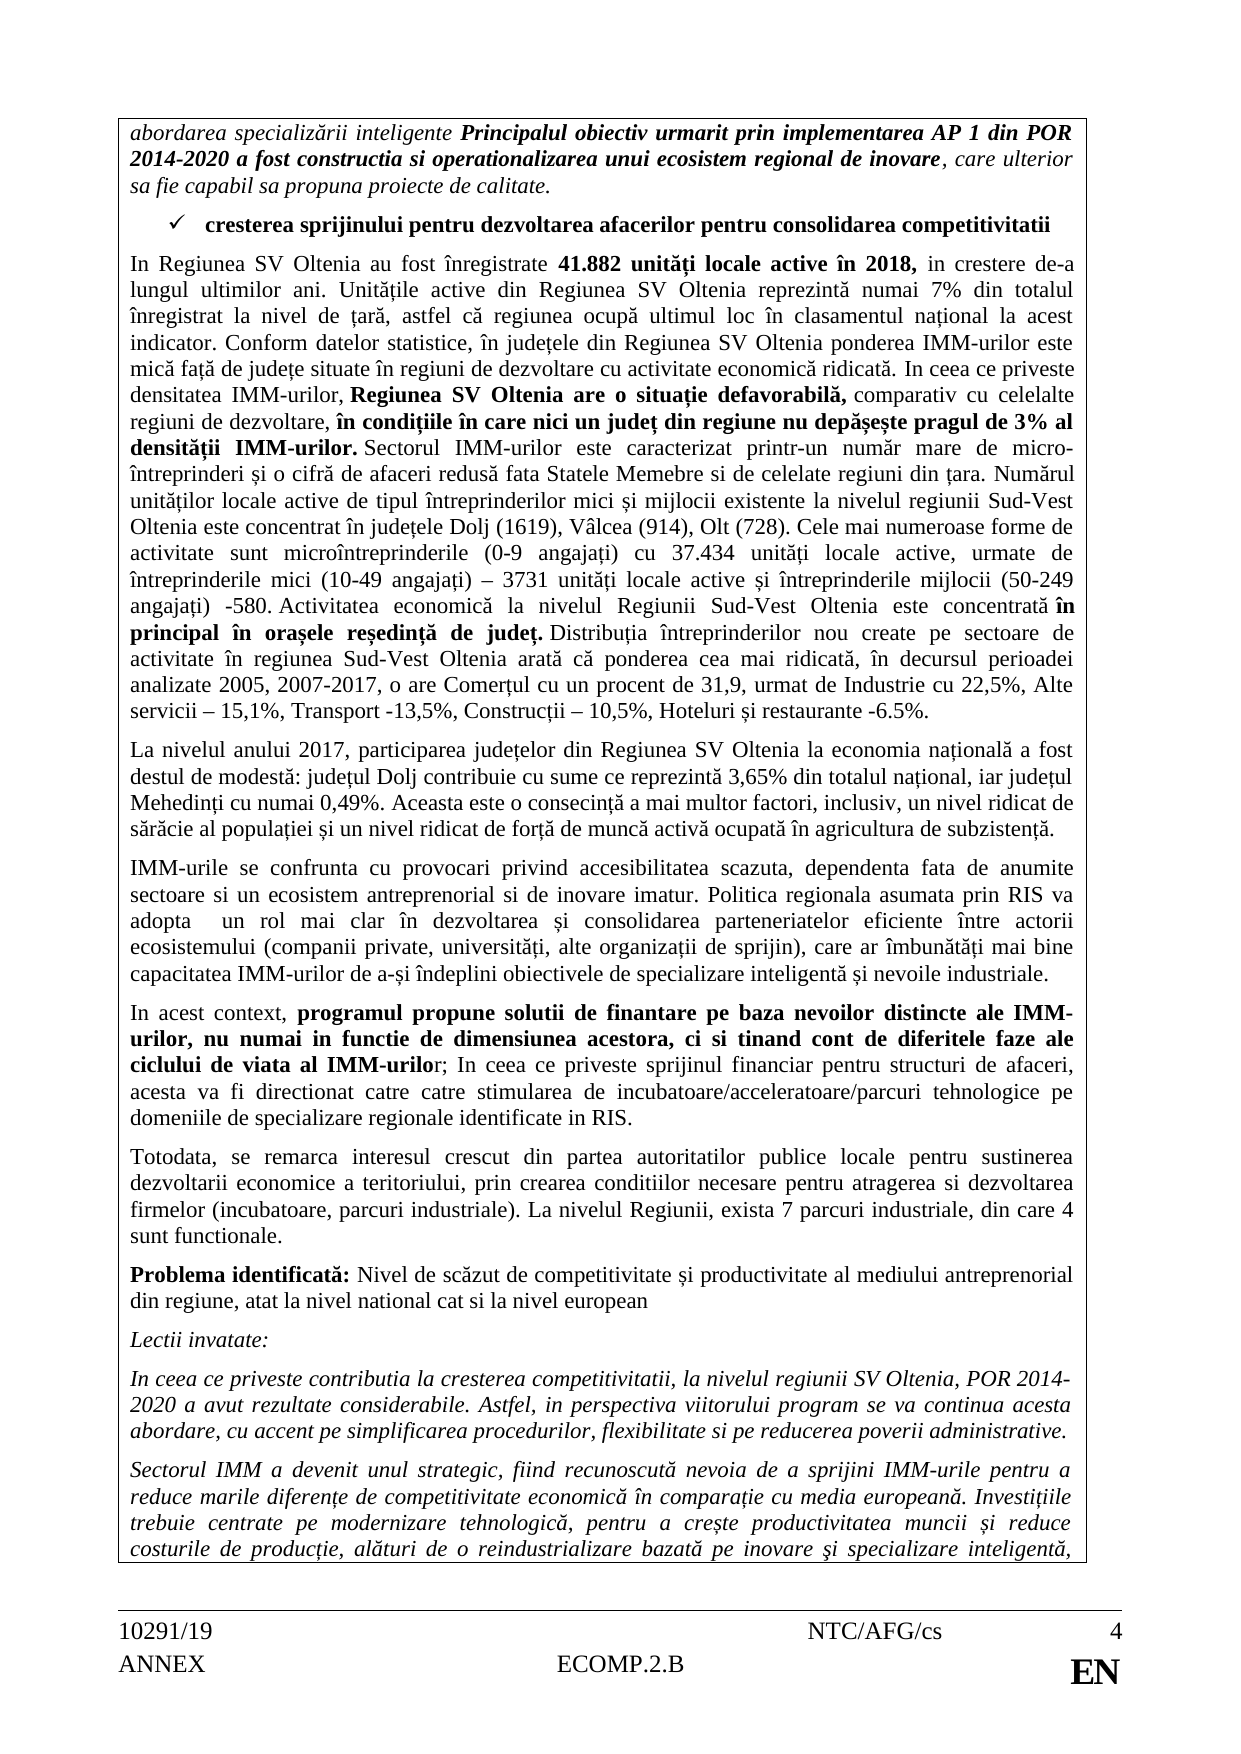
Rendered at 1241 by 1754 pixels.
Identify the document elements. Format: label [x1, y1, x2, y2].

table_header [119, 119, 1086, 1562]
